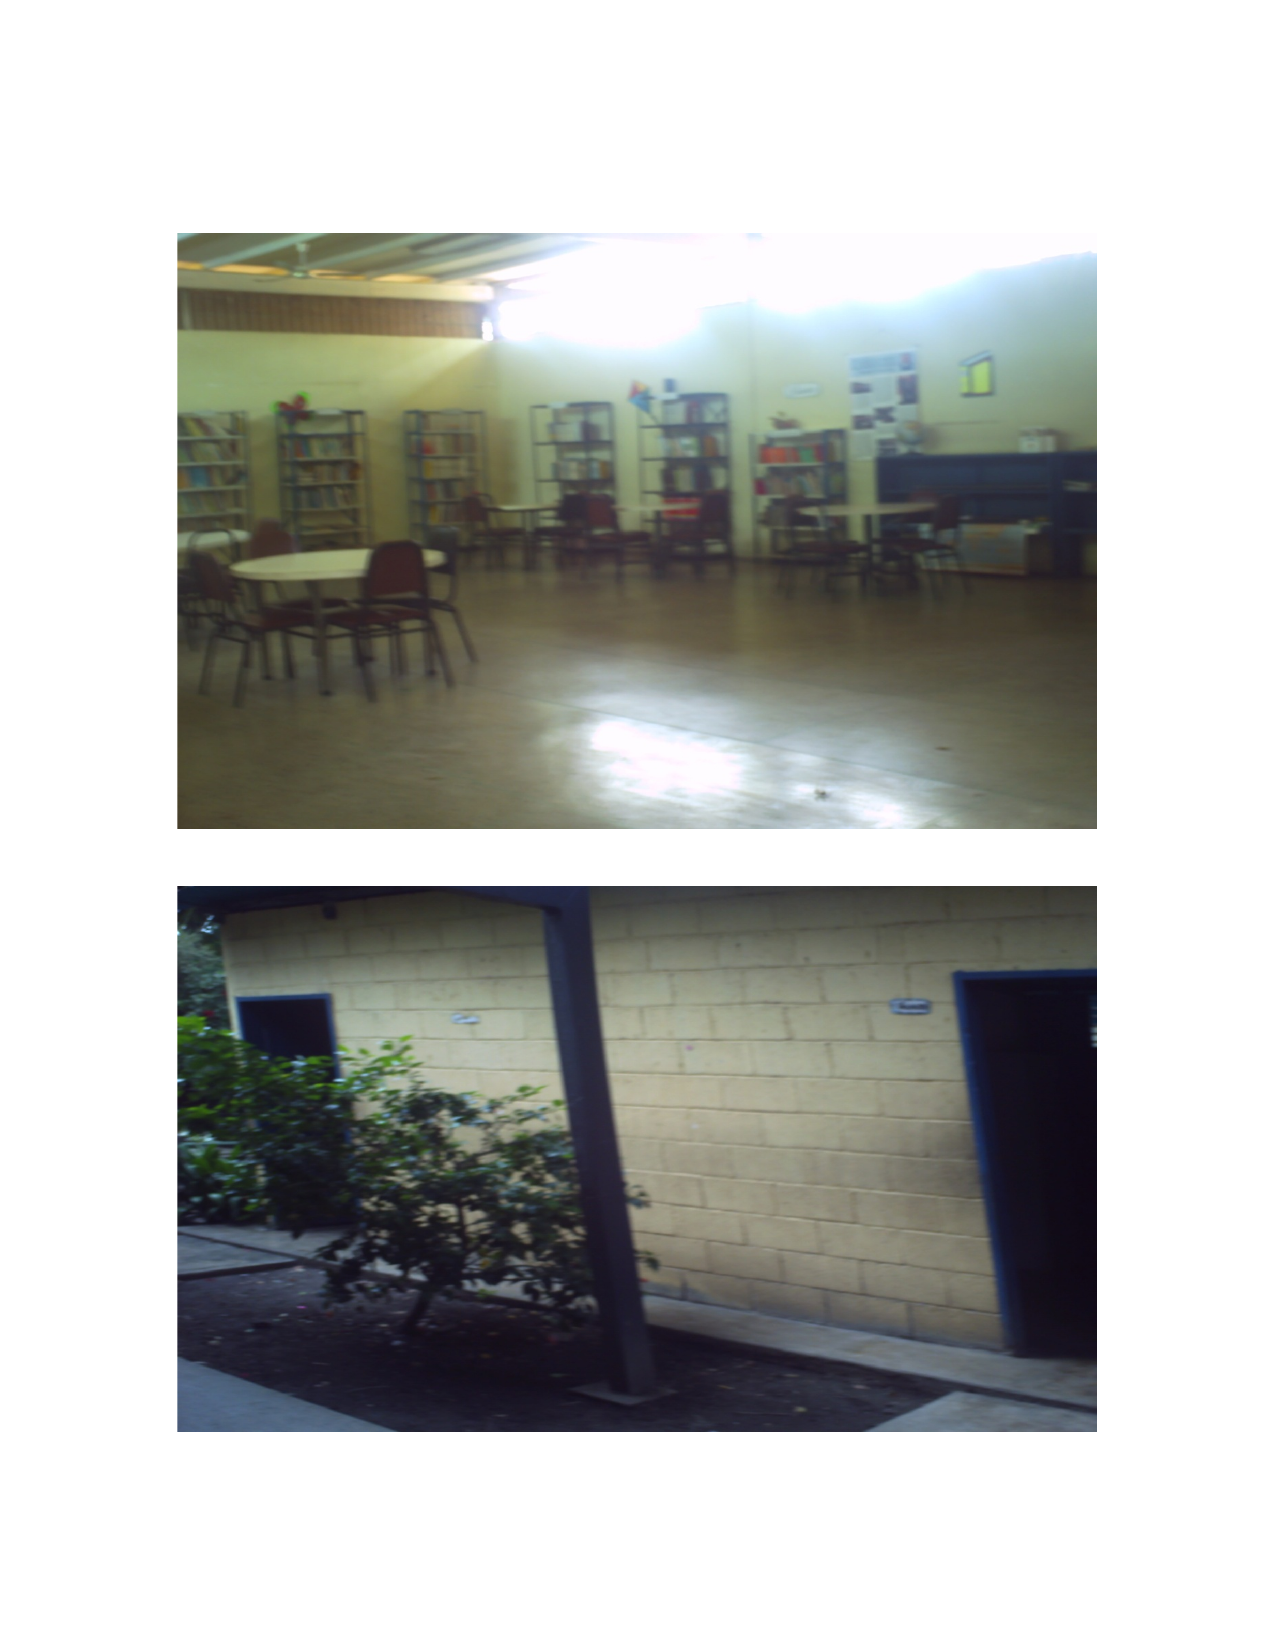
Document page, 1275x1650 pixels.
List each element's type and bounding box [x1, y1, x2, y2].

picture [177, 233, 1097, 829]
picture [177, 886, 1097, 1432]
